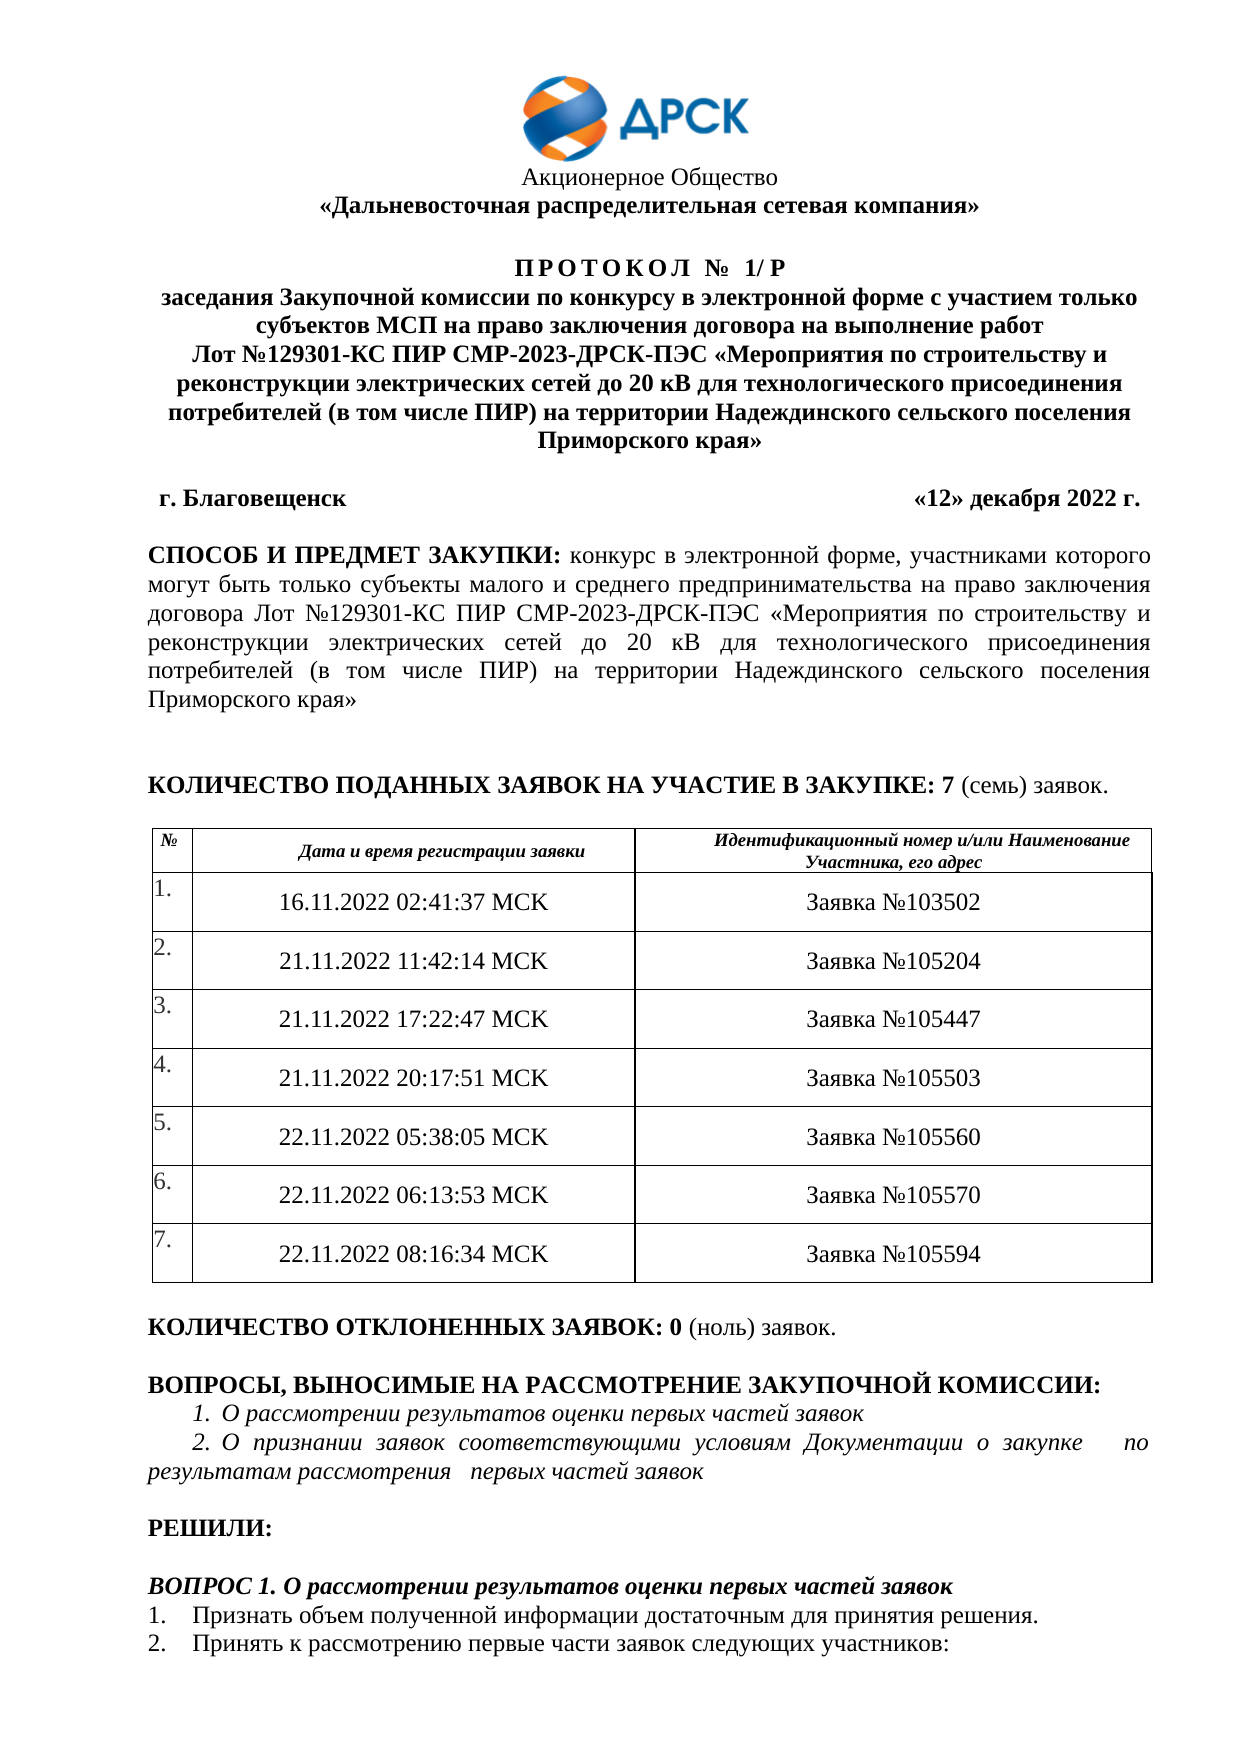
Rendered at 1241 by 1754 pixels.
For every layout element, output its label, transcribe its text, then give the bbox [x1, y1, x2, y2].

table_cell Заявка №105570 [636, 1166, 1151, 1223]
text Лот №129301-КС ПИР СМР-2023-ДРСК-ПЭС «Мероприятия по строительству и реконструкции электрических сетей до 20 кВ для технологического присоединения потребителей (в том числе ПИР) на территории Надеждинского сельского поселения Приморского края» [148, 339, 1152, 454]
table_cell [153, 1049, 192, 1106]
table_header «12» декабря 2022 г. [652, 483, 1152, 512]
table_header Идентификационный номер и/или Наименование Участника, его адрес [636, 829, 1151, 872]
table_cell [153, 873, 192, 931]
table_header № [153, 829, 192, 872]
table_cell Заявка №105560 [636, 1107, 1151, 1165]
list заседания Закупочной комиссии по конкурсу в электронной форме с участием только субъектов МСП на право заключения договора на выполнение работ [148, 282, 1152, 339]
list Признать объем полученной информации достаточным для принятия решения. [148, 1600, 1152, 1628]
list О признании заявок соответствующими условиям Документации о закупке по результатам рассмотрения первых частей заявок [148, 1427, 1152, 1485]
picture [519, 73, 766, 162]
table_cell [153, 932, 192, 989]
list О рассмотрении результатов оценки первых частей заявок [148, 1398, 1152, 1427]
table_cell Заявка №103502 [636, 873, 1151, 931]
table_cell Заявка №105447 [636, 990, 1151, 1048]
list Принять к рассмотрению первые части заявок следующих участников: [148, 1628, 1152, 1657]
text ВОПРОСЫ, ВЫНОСИМЫЕ НА РАССМОТРЕНИЕ ЗАКУПОЧНОЙ КОМИССИИ: [148, 1370, 1152, 1398]
text КОЛИЧЕСТВО ПОДАННЫХ ЗАЯВОК НА УЧАСТИЕ В ЗАКУПКЕ: 7 (семь) заявок. [148, 770, 1152, 799]
table_cell 16.11.2022 02:41:37 MCK [193, 873, 634, 931]
table_cell Заявка №105204 [636, 932, 1151, 989]
text ВОПРОС 1. О рассмотрении результатов оценки первых частей заявок [148, 1571, 1152, 1600]
table_cell 22.11.2022 08:16:34 MCK [193, 1224, 634, 1282]
table_header г. Благовещенск [148, 483, 652, 512]
table_cell 21.11.2022 17:22:47 MCK [193, 990, 634, 1048]
table_cell [153, 990, 192, 1048]
table_cell 21.11.2022 20:17:51 MCK [193, 1049, 634, 1106]
table_cell Заявка №105594 [636, 1224, 1151, 1282]
table_cell [153, 1224, 192, 1282]
list РЕШИЛИ: [148, 1513, 1152, 1542]
table_cell 22.11.2022 05:38:05 MCK [193, 1107, 634, 1165]
text ПРОТОКОЛ № 1/ Р [148, 253, 1152, 282]
table_cell [153, 1166, 192, 1223]
text КОЛИЧЕСТВО ОТКЛОНЕННЫХ ЗАЯВОК: 0 (ноль) заявок. [148, 1312, 1137, 1341]
table_cell 21.11.2022 11:42:14 MCK [193, 932, 634, 989]
table_cell 22.11.2022 06:13:53 MCK [193, 1166, 634, 1223]
table_cell [153, 1107, 192, 1165]
table_cell Заявка №105503 [636, 1049, 1151, 1106]
table_header Дата и время регистрации заявки [193, 829, 634, 872]
text «Дальневосточная распределительная сетевая компания» [148, 191, 1152, 219]
list СПОСОБ И ПРЕДМЕТ ЗАКУПКИ: конкурс в электронной форме, участниками которого могут быть только субъекты малого и среднего предпринимательства на право заключения договора Лот №129301-КС ПИР СМР-2023-ДРСК-ПЭС «Мероприятия по строительству и реконструкции электрических сетей до 20 кВ для технологического присоединения потребителей (в том числе ПИР) на территории Надеждинского сельского поселения Приморского края» [148, 540, 1152, 713]
text Акционерное Общество [148, 162, 1152, 191]
